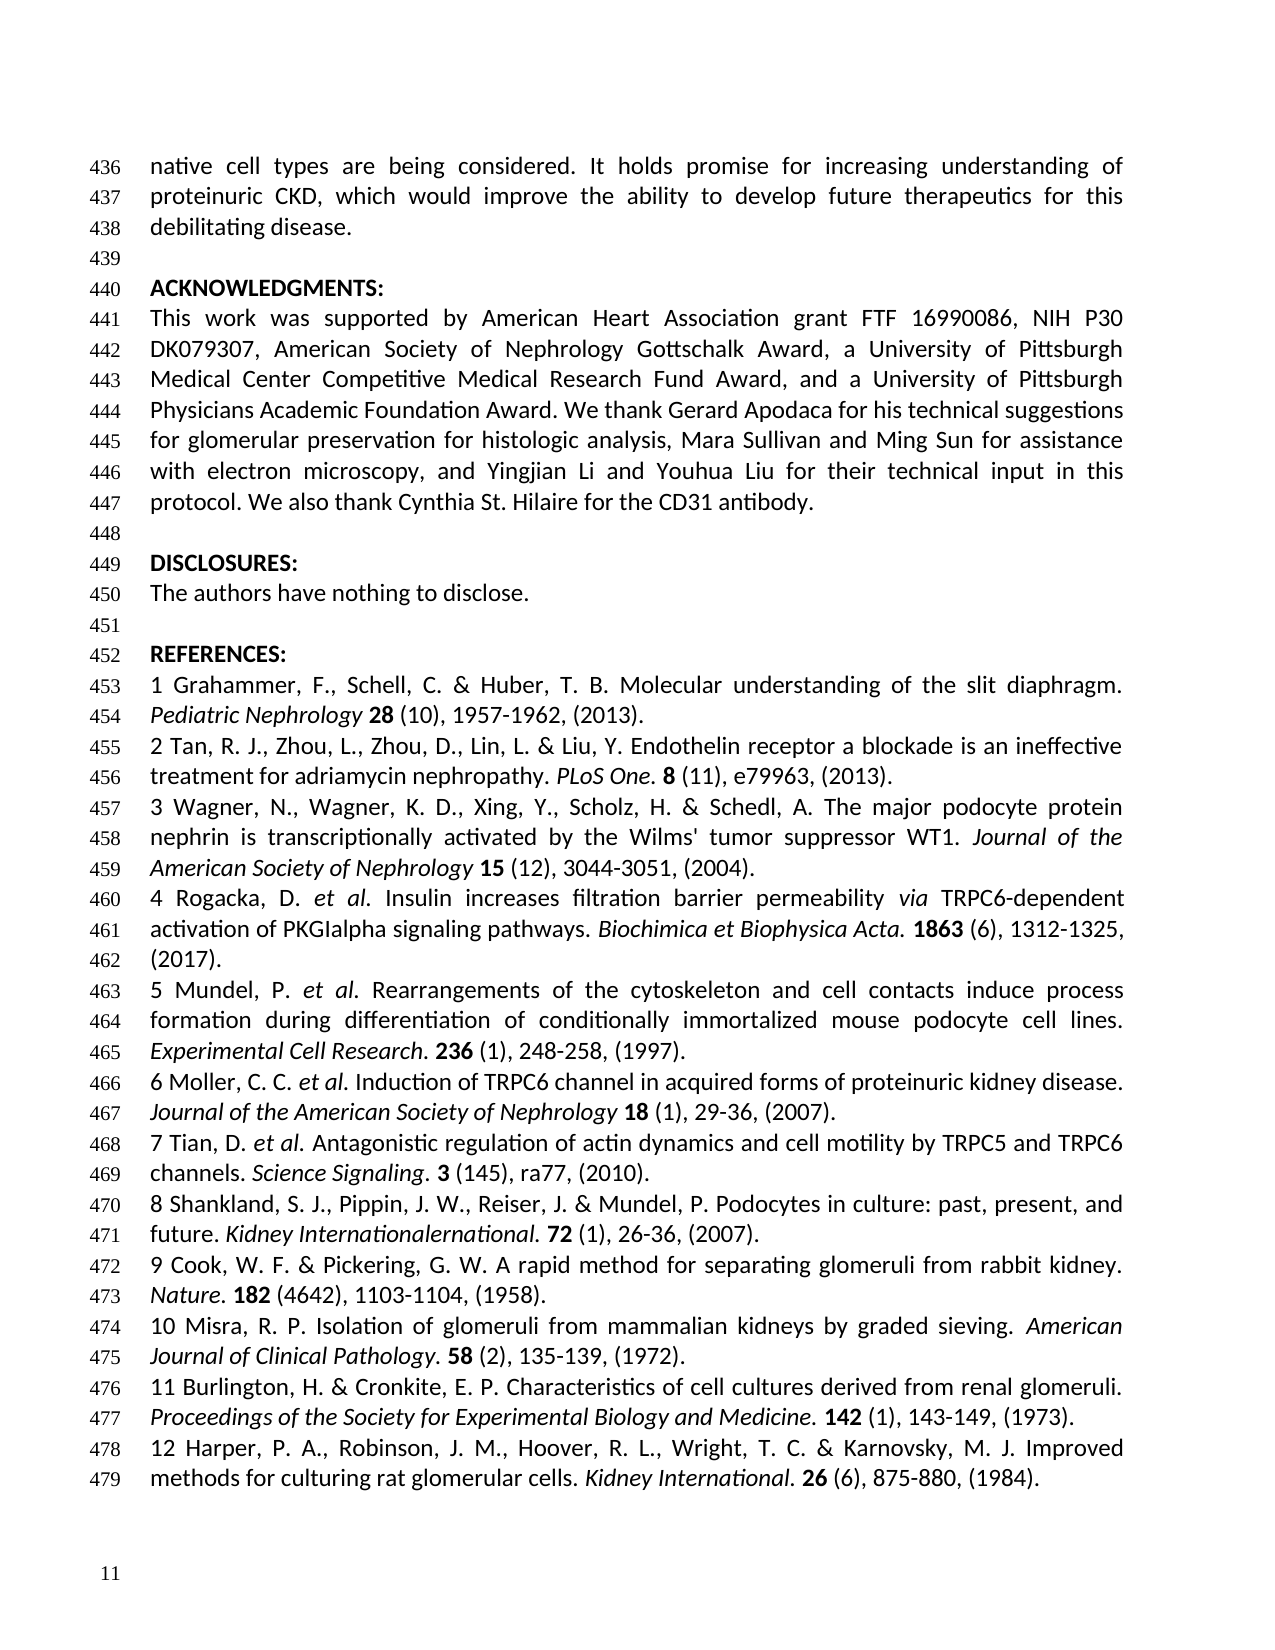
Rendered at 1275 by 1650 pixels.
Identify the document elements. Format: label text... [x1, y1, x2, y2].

text 3 Wagner, N., Wagner, K. D., Xing, Y., Scholz, H. & Schedl, A. The major podocyte protein nephrin is transcriptionally activated by the Wilms' tumor suppressor WT1. Journal of the American Society of Nephrology 15 (12), 3044-3051, (2004). [150, 791, 1125, 882]
text 2 Tan, R. J., Zhou, L., Zhou, D., Lin, L. & Liu, Y. Endothelin receptor a blockade is an ineffective treatment for adriamycin nephropathy. PLoS One. 8 (11), e79963, (2013). [150, 730, 1125, 791]
text 1 Grahammer, F., Schell, C. & Huber, T. B. Molecular understanding of the slit diaphragm. Pediatric Nephrology 28 (10), 1957-1962, (2013). [150, 669, 1125, 730]
text 6 Moller, C. C. et al. Induction of TRPC6 channel in acquired forms of proteinuric kidney disease. Journal of the American Society of Nephrology 18 (1), 29-36, (2007). [150, 1066, 1125, 1127]
text The authors have nothing to disclose. [150, 577, 1125, 608]
text 12 Harper, P. A., Robinson, J. M., Hoover, R. L., Wright, T. C. & Karnovsky, M. J. Improved methods for culturing rat glomerular cells. Kidney International. 26 (6), 875-880, (1984). [150, 1432, 1125, 1493]
text ACKNOWLEDGMENTS: [150, 272, 1125, 303]
text DISCLOSURES: [150, 547, 1125, 577]
text 8 Shankland, S. J., Pippin, J. W., Reiser, J. & Mundel, P. Podocytes in culture: past, present, and future. Kidney Internationalernational. 72 (1), 26-36, (2007). [150, 1188, 1125, 1249]
text 5 Mundel, P. et al. Rearrangements of the cytoskeleton and cell contacts induce process formation during differentiation of conditionally immortalized mouse podocyte cell lines. Experimental Cell Research. 236 (1), 248-258, (1997). [150, 974, 1125, 1066]
text 4 Rogacka, D. et al. Insulin increases filtration barrier permeability via TRPC6-dependent activation of PKGIalpha signaling pathways. Biochimica et Biophysica Acta. 1863 (6), 1312-1325, (2017). [150, 882, 1125, 974]
text 11 Burlington, H. & Cronkite, E. P. Characteristics of cell cultures derived from renal glomeruli. Proceedings of the Society for Experimental Biology and Medicine. 142 (1), 143-149, (1973). [150, 1371, 1125, 1432]
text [150, 150, 1125, 242]
text 9 Cook, W. F. & Pickering, G. W. A rapid method for separating glomeruli from rabbit kidney. Nature. 182 (4642), 1103-1104, (1958). [150, 1249, 1125, 1310]
text 10 Misra, R. P. Isolation of glomeruli from mammalian kidneys by graded sieving. American Journal of Clinical Pathology. 58 (2), 135-139, (1972). [150, 1310, 1125, 1371]
text This work was supported by American Heart Association grant FTF 16990086, NIH P30 DK079307, American Society of Nephrology Gottschalk Award, a University of Pittsburgh Medical Center Competitive Medical Research Fund Award, and a University of Pittsburgh Physicians Academic Foundation Award. We thank Gerard Apodaca for his technical suggestions for glomerular preservation for histologic analysis, Mara Sullivan and Ming Sun for assistance with electron microscopy, and Yingjian Li and Youhua Liu for their technical input in this protocol. We also thank Cynthia St. Hilaire for the CD31 antibody. [150, 303, 1125, 516]
text 7 Tian, D. et al. Antagonistic regulation of actin dynamics and cell motility by TRPC5 and TRPC6 channels. Science Signaling. 3 (145), ra77, (2010). [150, 1127, 1125, 1188]
text REFERENCES: [150, 638, 1125, 669]
